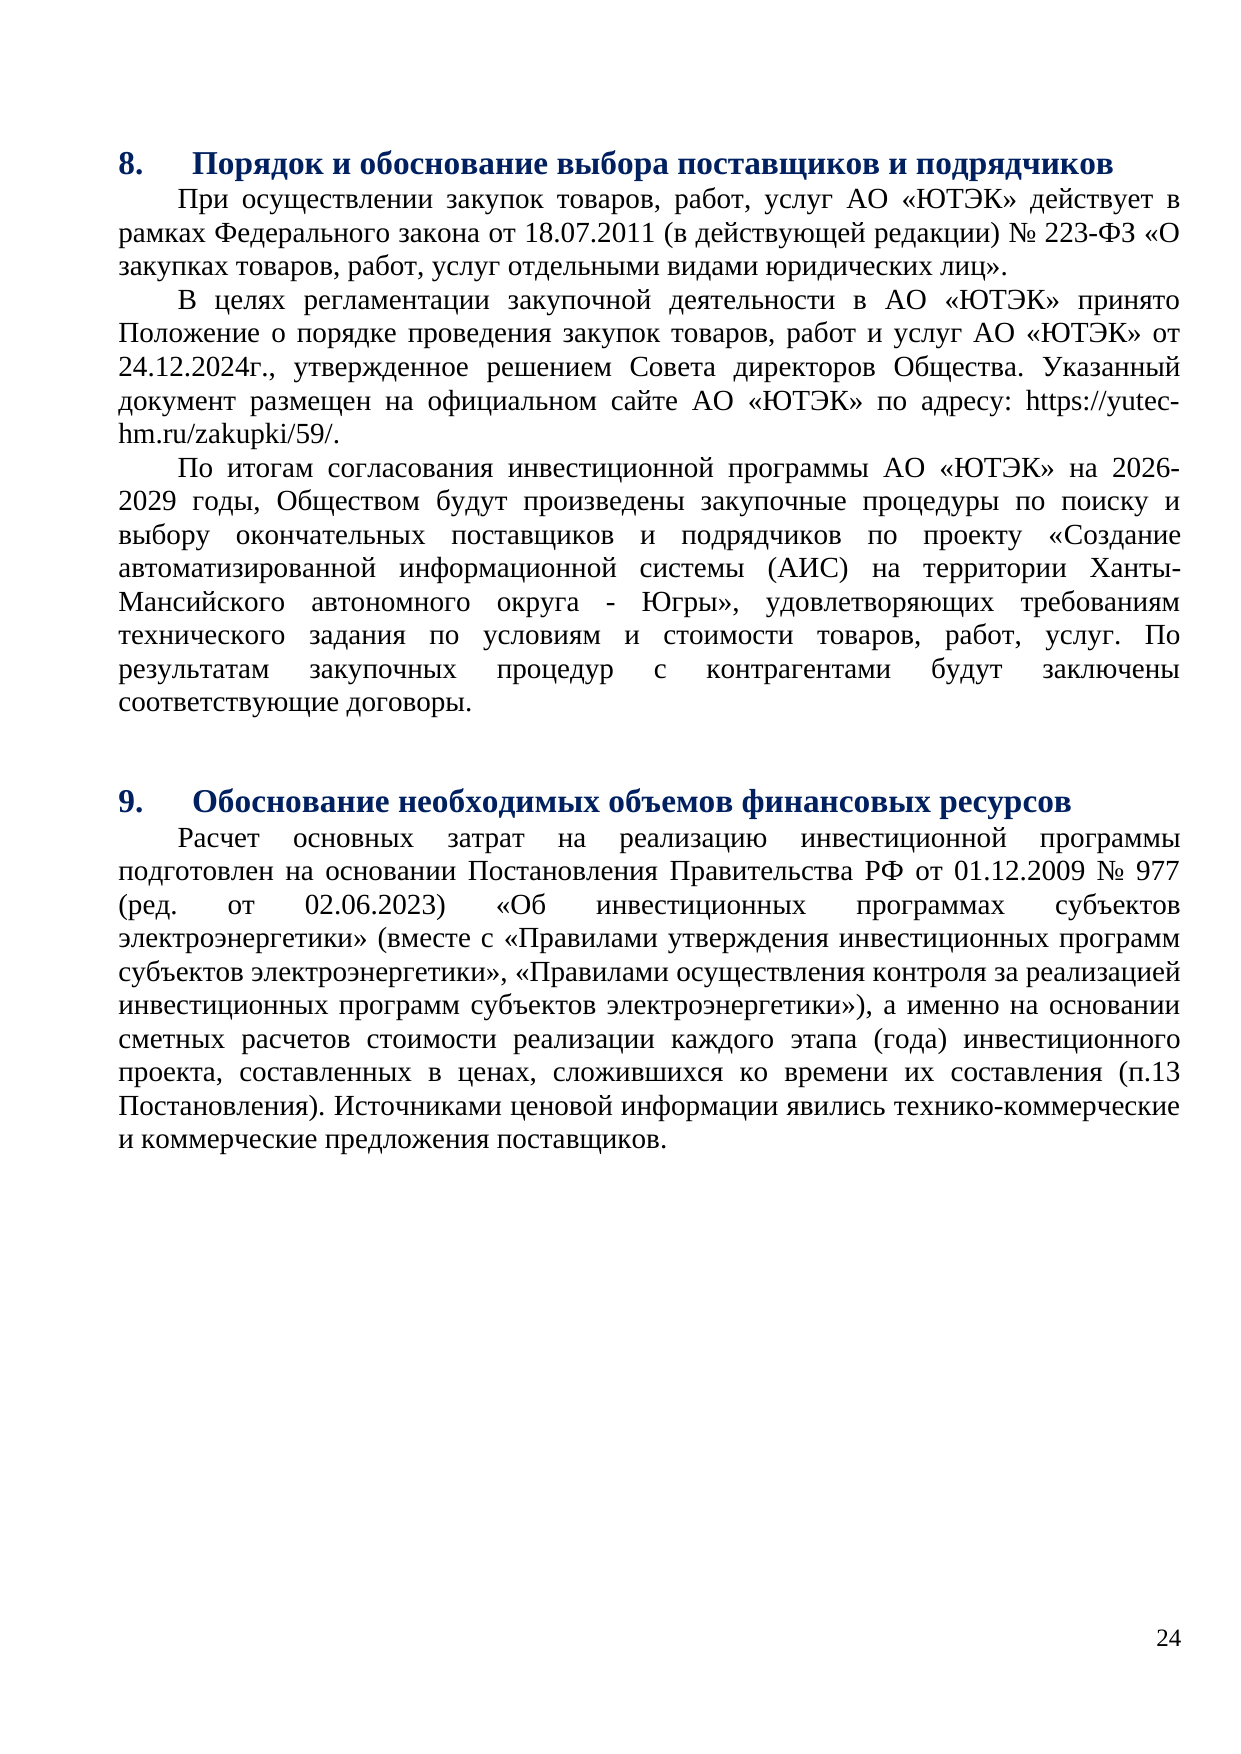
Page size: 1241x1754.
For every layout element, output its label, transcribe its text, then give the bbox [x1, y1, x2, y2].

subtitle Порядок и обоснование выбора поставщиков и подрядчиков [118, 143, 1181, 181]
text При осуществлении закупок товаров, работ, услуг АО «ЮТЭК» действует в рамках Федерального закона от 18.07.2011 (в действующей редакции) № 223-ФЗ «О закупках товаров, работ, услуг отдельными видами юридических лиц». [118, 181, 1181, 282]
subtitle Обоснование необходимых объемов финансовых ресурсов [118, 781, 1181, 820]
text В целях регламентации закупочной деятельности в АО «ЮТЭК» принято Положение о порядке проведения закупок товаров, работ и услуг АО «ЮТЭК» от 24.12.2024г., утвержденное решением Совета директоров Общества. Указанный документ размещен на официальном сайте АО «ЮТЭК» по адресу: https://yutec-hm.ru/zakupki/59/. [118, 282, 1181, 450]
text Расчет основных затрат на реализацию инвестиционной программы подготовлен на основании Постановления Правительства РФ от 01.12.2009 № 977 (ред. от 02.06.2023) «Об инвестиционных программах субъектов электроэнергетики» (вместе с «Правилами утверждения инвестиционных программ субъектов электроэнергетики», «Правилами осуществления контроля за реализацией инвестиционных программ субъектов электроэнергетики»), а именно на основании сметных расчетов стоимости реализации каждого этапа (года) инвестиционного проекта, составленных в ценах, сложившихся ко времени их составления (п.13 Постановления). Источниками ценовой информации явились технико-коммерческие и коммерческие предложения поставщиков. [118, 820, 1181, 1155]
text По итогам согласования инвестиционной программы АО «ЮТЭК» на 2026-2029 годы, Обществом будут произведены закупочные процедуры по поиску и выбору окончательных поставщиков и подрядчиков по проекту «Создание автоматизированной информационной системы (АИС) на территории Ханты-Мансийского автономного округа - Югры», удовлетворяющих требованиям технического задания по условиям и стоимости товаров, работ, услуг. По результатам закупочных процедур с контрагентами будут заключены соответствующие договоры. [118, 450, 1181, 718]
